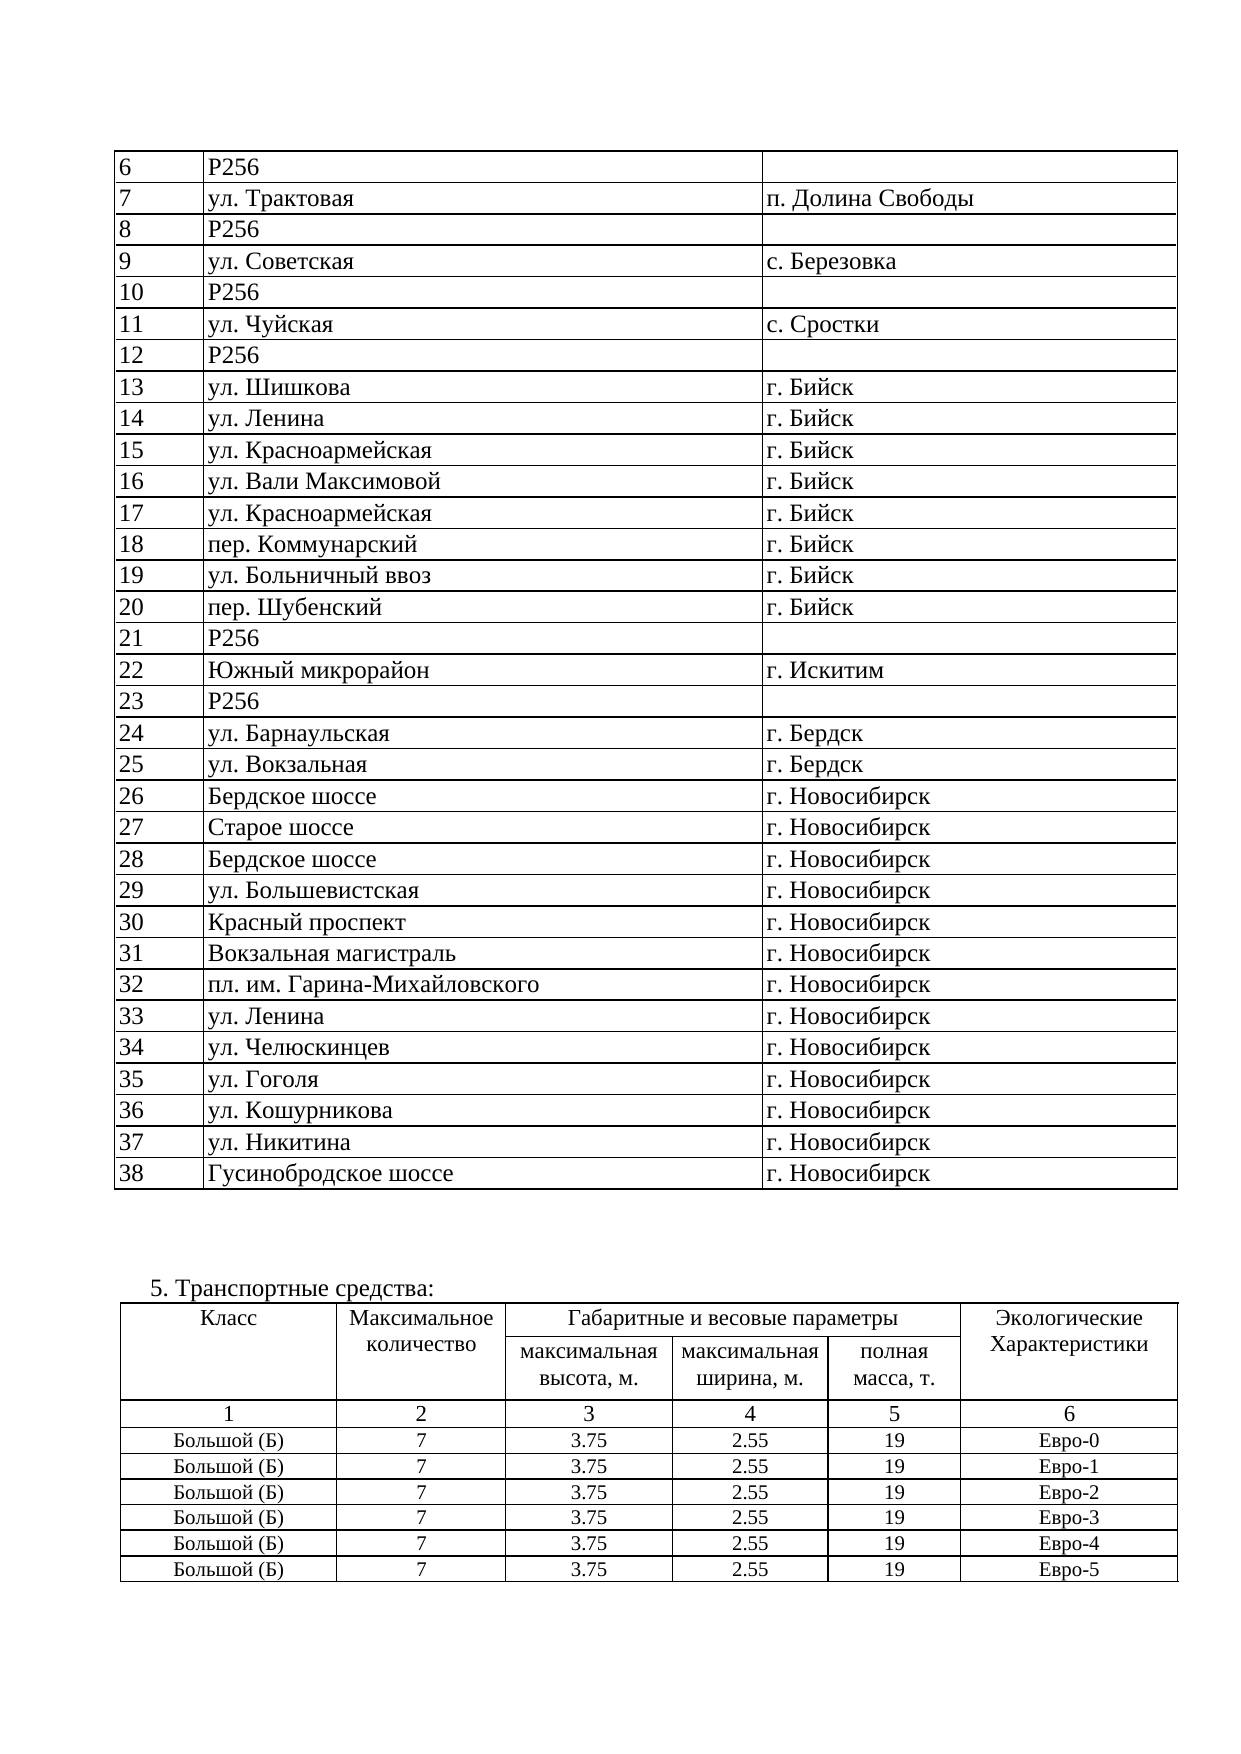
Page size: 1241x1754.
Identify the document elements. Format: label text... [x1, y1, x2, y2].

table_cell ул. Никитина [204, 1127, 762, 1157]
table_cell 11 [115, 308, 203, 339]
table_cell 17 [115, 497, 203, 527]
table_cell 19 [829, 1531, 960, 1555]
table_cell 3.75 [506, 1505, 672, 1529]
table_cell 2 [337, 1401, 505, 1427]
table_cell Большой (Б) [121, 1531, 336, 1555]
table_cell Красный проспект [204, 907, 762, 936]
table_cell п. Долина Свободы [763, 181, 1177, 213]
table_cell 12 [115, 340, 203, 370]
table_cell максимальная ширина, м. [673, 1337, 827, 1399]
table_cell 3.75 [506, 1557, 672, 1581]
table_cell пер. Шубенский [204, 592, 762, 622]
table_cell [763, 339, 1177, 370]
table_cell максимальная высота, м. [506, 1337, 672, 1399]
table_cell г. Искитим [763, 653, 1177, 685]
table_cell 15 [115, 434, 203, 464]
table_cell Большой (Б) [121, 1505, 336, 1529]
table_cell 30 [115, 906, 203, 936]
table_cell Евро-4 [961, 1531, 1177, 1555]
table_cell [763, 622, 1177, 653]
table_cell ул. Вокзальная [204, 749, 762, 779]
table_cell г. Бийск [763, 402, 1177, 433]
table_cell ул. Челюскинцев [204, 1032, 762, 1062]
table_cell г. Новосибирск [763, 936, 1177, 968]
table_cell 19 [829, 1505, 960, 1529]
table_cell 7 [337, 1557, 505, 1581]
table_cell 2.55 [673, 1557, 827, 1581]
table_cell г. Новосибирск [763, 1094, 1177, 1125]
table_cell ул. Советская [204, 246, 762, 276]
table_cell Евро-1 [961, 1454, 1177, 1478]
table_cell 33 [115, 1000, 203, 1031]
table_cell 31 [115, 938, 203, 968]
table_cell 19 [829, 1557, 960, 1581]
table_header Максимальное количество [337, 1304, 505, 1399]
table_cell 25 [115, 749, 203, 779]
table_cell 24 [115, 717, 203, 748]
table_cell ул. Красноармейская [204, 435, 762, 464]
table_cell 20 [115, 591, 203, 622]
table_cell [763, 685, 1177, 716]
table_cell ул. Ленина [204, 1001, 762, 1031]
table_cell 3.75 [506, 1454, 672, 1478]
table_cell г. Бийск [763, 370, 1177, 402]
table_cell ул. Ленина [204, 403, 762, 433]
table_cell Вокзальная магистраль [204, 938, 762, 968]
table_cell 14 [115, 403, 203, 433]
table_cell пер. Коммунарский [204, 529, 762, 559]
table_cell 19 [829, 1454, 960, 1478]
table_cell 10 [115, 277, 203, 307]
table_cell г. Новосибирск [763, 905, 1177, 936]
table_cell ул. Шишкова [204, 372, 762, 402]
table_cell 5 [829, 1401, 960, 1427]
table_cell 2.55 [673, 1505, 827, 1529]
table_cell г. Бийск [763, 559, 1177, 590]
table_cell г. Бердск [763, 748, 1177, 779]
table_cell 34 [115, 1032, 203, 1062]
table_cell 7 [337, 1505, 505, 1529]
table_cell 3.75 [506, 1428, 672, 1452]
table_cell г. Новосибирск [763, 1125, 1177, 1157]
table_cell 2.55 [673, 1480, 827, 1504]
table_cell Южный микрорайон [204, 655, 762, 685]
table_cell [763, 213, 1177, 244]
table_cell г. Бийск [763, 496, 1177, 527]
table_cell 7 [337, 1531, 505, 1555]
table_cell 2.55 [673, 1454, 827, 1478]
table_cell 35 [115, 1063, 203, 1094]
table_cell г. Новосибирск [763, 779, 1177, 811]
table_cell 19 [829, 1428, 960, 1452]
table_cell 2.55 [673, 1428, 827, 1452]
table_cell Бердское шоссе [204, 781, 762, 811]
table_cell Р256 [204, 152, 762, 181]
table_cell ул. Барнаульская [204, 718, 762, 748]
table_cell 18 [115, 529, 203, 559]
table_cell г. Новосибирск [763, 1157, 1177, 1188]
table_cell Евро-2 [961, 1480, 1177, 1504]
table_cell полная масса, т. [829, 1337, 960, 1399]
table_cell 22 [115, 654, 203, 685]
table_cell 23 [115, 686, 203, 716]
table_cell [763, 276, 1177, 307]
table_cell Р256 [204, 623, 762, 653]
table_cell пл. им. Гарина-Михайловского [204, 970, 762, 999]
table_cell 32 [115, 969, 203, 999]
table_cell г. Бийск [763, 528, 1177, 559]
table_header Класс [121, 1304, 336, 1399]
table_cell ул. Чуйская [204, 309, 762, 339]
table_cell 38 [115, 1158, 203, 1188]
table_cell ул. Большевистская [204, 875, 762, 905]
table_cell Большой (Б) [121, 1428, 336, 1452]
table_cell г. Новосибирск [763, 999, 1177, 1031]
table_cell 6 [961, 1401, 1177, 1427]
table_cell 21 [115, 623, 203, 653]
table_cell ул. Гоголя [204, 1064, 762, 1094]
table_cell 7 [337, 1454, 505, 1478]
table_cell Большой (Б) [121, 1480, 336, 1504]
table_cell 8 [115, 214, 203, 244]
table_cell 19 [829, 1480, 960, 1504]
table_cell 9 [115, 245, 203, 276]
table_cell Большой (Б) [121, 1454, 336, 1478]
table_cell с. Березовка [763, 244, 1177, 276]
table_cell Р256 [204, 340, 762, 370]
table_cell Евро-0 [961, 1428, 1177, 1452]
table_cell 29 [115, 875, 203, 905]
table_cell ул. Кошурникова [204, 1095, 762, 1125]
table_cell г. Новосибирск [763, 1062, 1177, 1094]
table_cell г. Новосибирск [763, 1031, 1177, 1062]
table_cell ул. Вали Максимовой [204, 466, 762, 496]
table_cell 3.75 [506, 1531, 672, 1555]
table_cell 2.55 [673, 1531, 827, 1555]
table_cell ул. Красноармейская [204, 498, 762, 527]
table_cell Старое шоссе [204, 812, 762, 842]
table_cell [763, 152, 1177, 181]
table_cell 7 [115, 183, 203, 213]
table_cell 4 [673, 1401, 827, 1427]
table_cell г. Бийск [763, 433, 1177, 464]
table_cell Евро-3 [961, 1505, 1177, 1529]
table_cell г. Бийск [763, 590, 1177, 622]
table_cell Евро-5 [961, 1557, 1177, 1581]
table_cell 13 [115, 371, 203, 402]
table_cell 16 [115, 466, 203, 496]
table_cell Большой (Б) [121, 1557, 336, 1581]
table_cell 7 [337, 1428, 505, 1452]
table_header Экологические Характеристики [961, 1304, 1177, 1399]
table_cell г. Новосибирск [763, 968, 1177, 999]
table_cell Гусинобродское шоссе [204, 1158, 762, 1188]
table_cell ул. Трактовая [204, 183, 762, 213]
table_cell г. Новосибирск [763, 811, 1177, 842]
table_cell 1 [121, 1401, 336, 1427]
table_cell с. Сростки [763, 307, 1177, 339]
table_cell 7 [337, 1480, 505, 1504]
table_cell г. Новосибирск [763, 842, 1177, 873]
table_cell Р256 [204, 277, 762, 307]
table_cell 6 [115, 152, 203, 181]
table_cell 36 [115, 1095, 203, 1125]
table_cell Р256 [204, 686, 762, 716]
table_cell г. Бердск [763, 716, 1177, 748]
table_cell 28 [115, 843, 203, 873]
table_cell 3.75 [506, 1480, 672, 1504]
table_cell г. Новосибирск [763, 874, 1177, 905]
table_cell Р256 [204, 215, 762, 244]
table_cell 37 [115, 1126, 203, 1157]
table_cell Бердское шоссе [204, 844, 762, 873]
table_cell ул. Больничный ввоз [204, 561, 762, 590]
table_cell г. Бийск [763, 465, 1177, 496]
table_cell 26 [115, 780, 203, 811]
table_cell 27 [115, 812, 203, 842]
table_cell 19 [115, 560, 203, 590]
text 5. Транспортные средства: [150, 1273, 1090, 1302]
table_header Габаритные и весовые параметры [506, 1304, 960, 1336]
table_cell 3 [506, 1401, 672, 1427]
